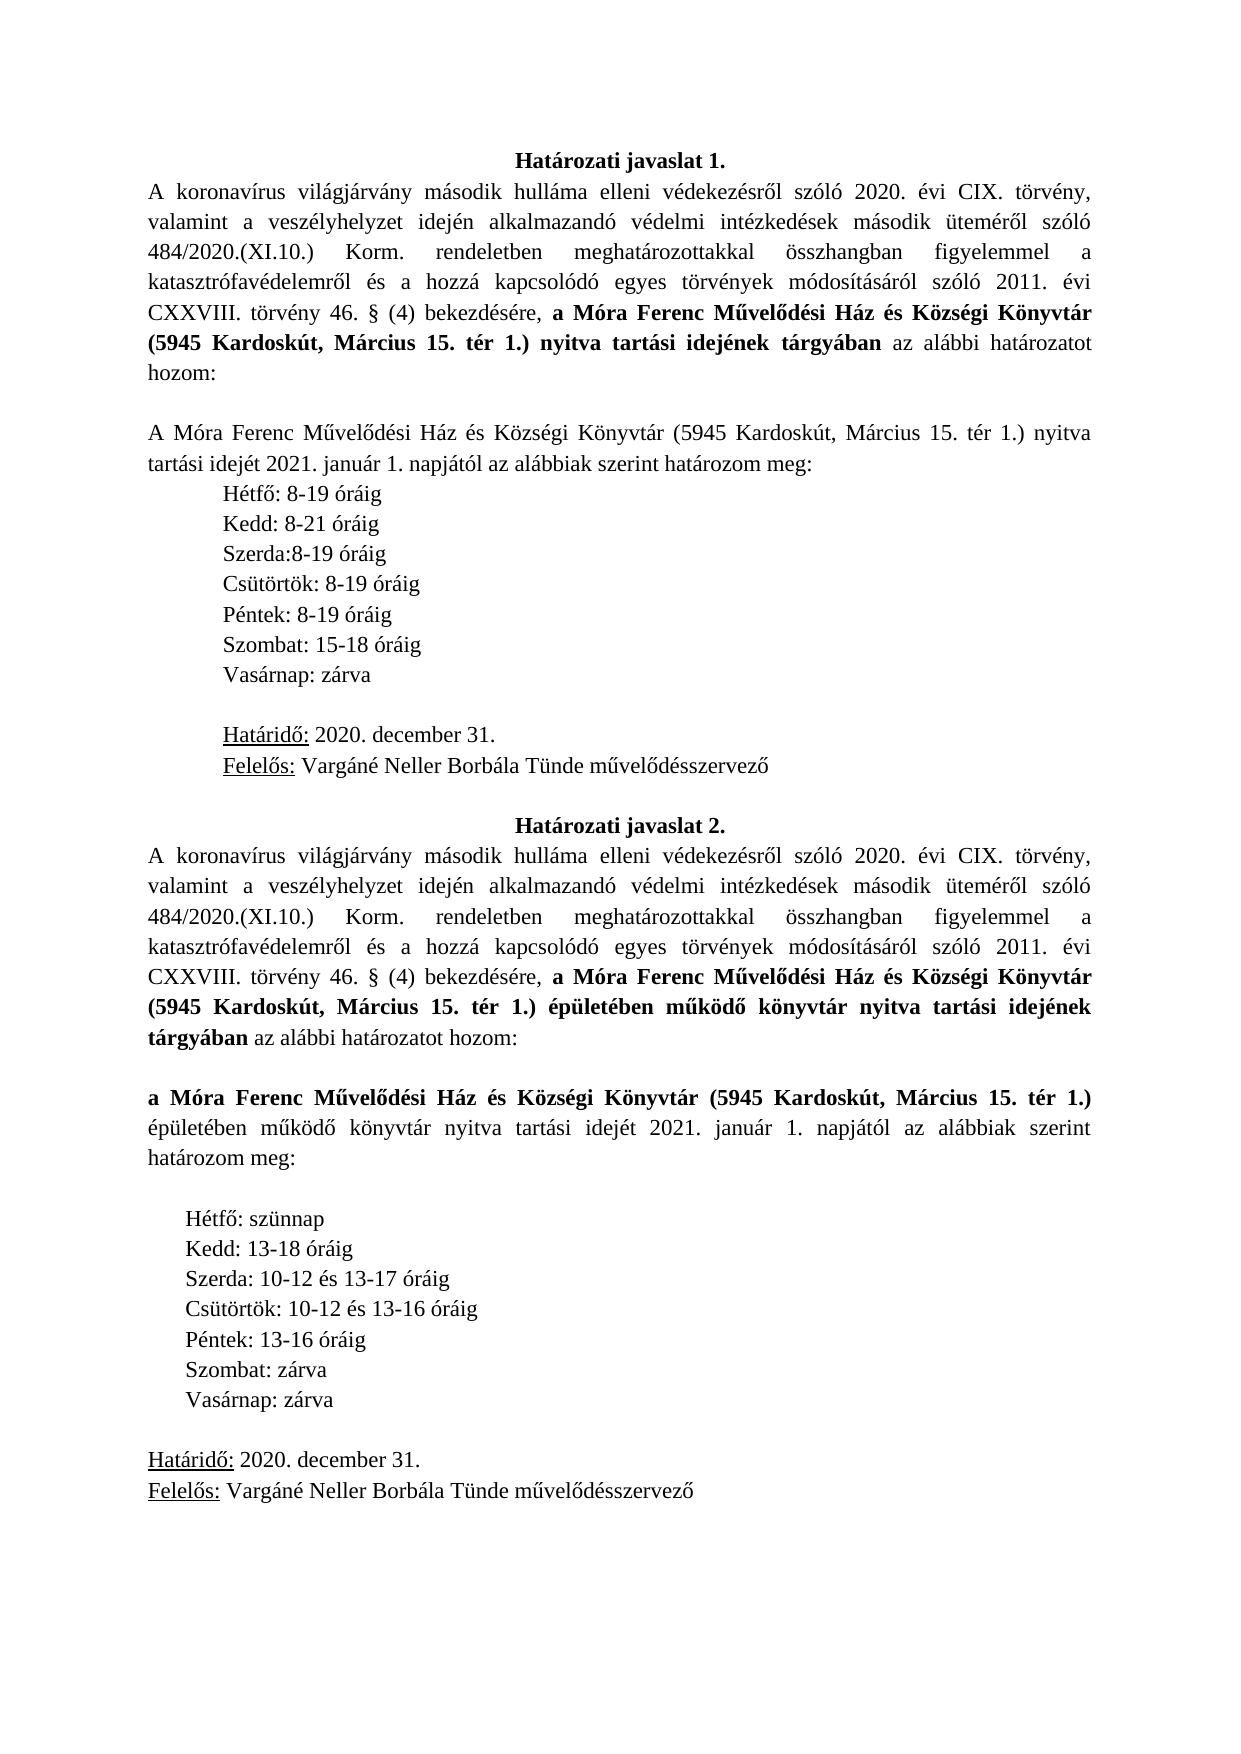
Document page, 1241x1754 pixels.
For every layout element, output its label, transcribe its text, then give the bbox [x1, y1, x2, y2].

text Kedd: 8-21 óráig [223, 510, 1093, 536]
text A koronavírus világjárvány második hulláma elleni védekezésről szóló 2020. évi CIX. törvény, valamint a veszélyhelyzet idején alkalmazandó védelmi intézkedések második üteméről szóló 484/2020.(XI.10.) Korm. rendeletben meghatározottakkal összhangban figyelemmel a katasztrófavédelemről és a hozzá kapcsolódó egyes törvények módosításáról szóló 2011. évi CXXVIII. törvény 46. § (4) bekezdésére, a Móra Ferenc Művelődési Ház és Községi Könyvtár (5945 Kardoskút, Március 15. tér 1.) épületében működő könyvtár nyitva tartási idejének tárgyában az alábbi határozatot hozom: [148, 842, 1093, 1050]
text Szerda:8-19 óráig [223, 540, 1093, 567]
text Péntek: 8-19 óráig [223, 601, 1093, 627]
text Hétfő: szünnap [185, 1205, 1093, 1231]
text Szombat: zárva [185, 1356, 1093, 1382]
text Csütörtök: 8-19 óráig [223, 571, 1093, 597]
list Felelős: Vargáné Neller Borbála Tünde művelődésszervező [148, 1477, 1093, 1503]
text Határozati javaslat 1. [148, 148, 1093, 174]
list Határidő: 2020. december 31. [223, 722, 1093, 748]
text Vasárnap: zárva [223, 661, 1093, 687]
text Kedd: 13-18 óráig [185, 1235, 1093, 1261]
text Péntek: 13-16 óráig [185, 1326, 1093, 1352]
text Határozati javaslat 2. [148, 812, 1093, 838]
text a Móra Ferenc Művelődési Ház és Községi Könyvtár (5945 Kardoskút, Március 15. tér 1.) épületében működő könyvtár nyitva tartási idejét 2021. január 1. napjától az alábbiak szerint határozom meg: [148, 1084, 1093, 1171]
text Szerda: 10-12 és 13-17 óráig [185, 1265, 1093, 1292]
text Vasárnap: zárva [185, 1386, 1093, 1412]
list Felelős: Vargáné Neller Borbála Tünde művelődésszervező [223, 752, 1093, 778]
text Csütörtök: 10-12 és 13-16 óráig [185, 1296, 1093, 1322]
text Szombat: 15-18 óráig [223, 631, 1093, 657]
text Hétfő: 8-19 óráig [223, 480, 1093, 506]
text Határidő: 2020. december 31. [148, 1447, 1093, 1473]
text A Móra Ferenc Művelődési Ház és Községi Könyvtár (5945 Kardoskút, Március 15. tér 1.) nyitva tartási idejét 2021. január 1. napjától az alábbiak szerint határozom meg: [148, 419, 1093, 476]
text A koronavírus világjárvány második hulláma elleni védekezésről szóló 2020. évi CIX. törvény, valamint a veszélyhelyzet idején alkalmazandó védelmi intézkedések második üteméről szóló 484/2020.(XI.10.) Korm. rendeletben meghatározottakkal összhangban figyelemmel a katasztrófavédelemről és a hozzá kapcsolódó egyes törvények módosításáról szóló 2011. évi CXXVIII. törvény 46. § (4) bekezdésére, a Móra Ferenc Művelődési Ház és Községi Könyvtár (5945 Kardoskút, Március 15. tér 1.) nyitva tartási idejének tárgyában az alábbi határozatot hozom: [148, 178, 1093, 385]
